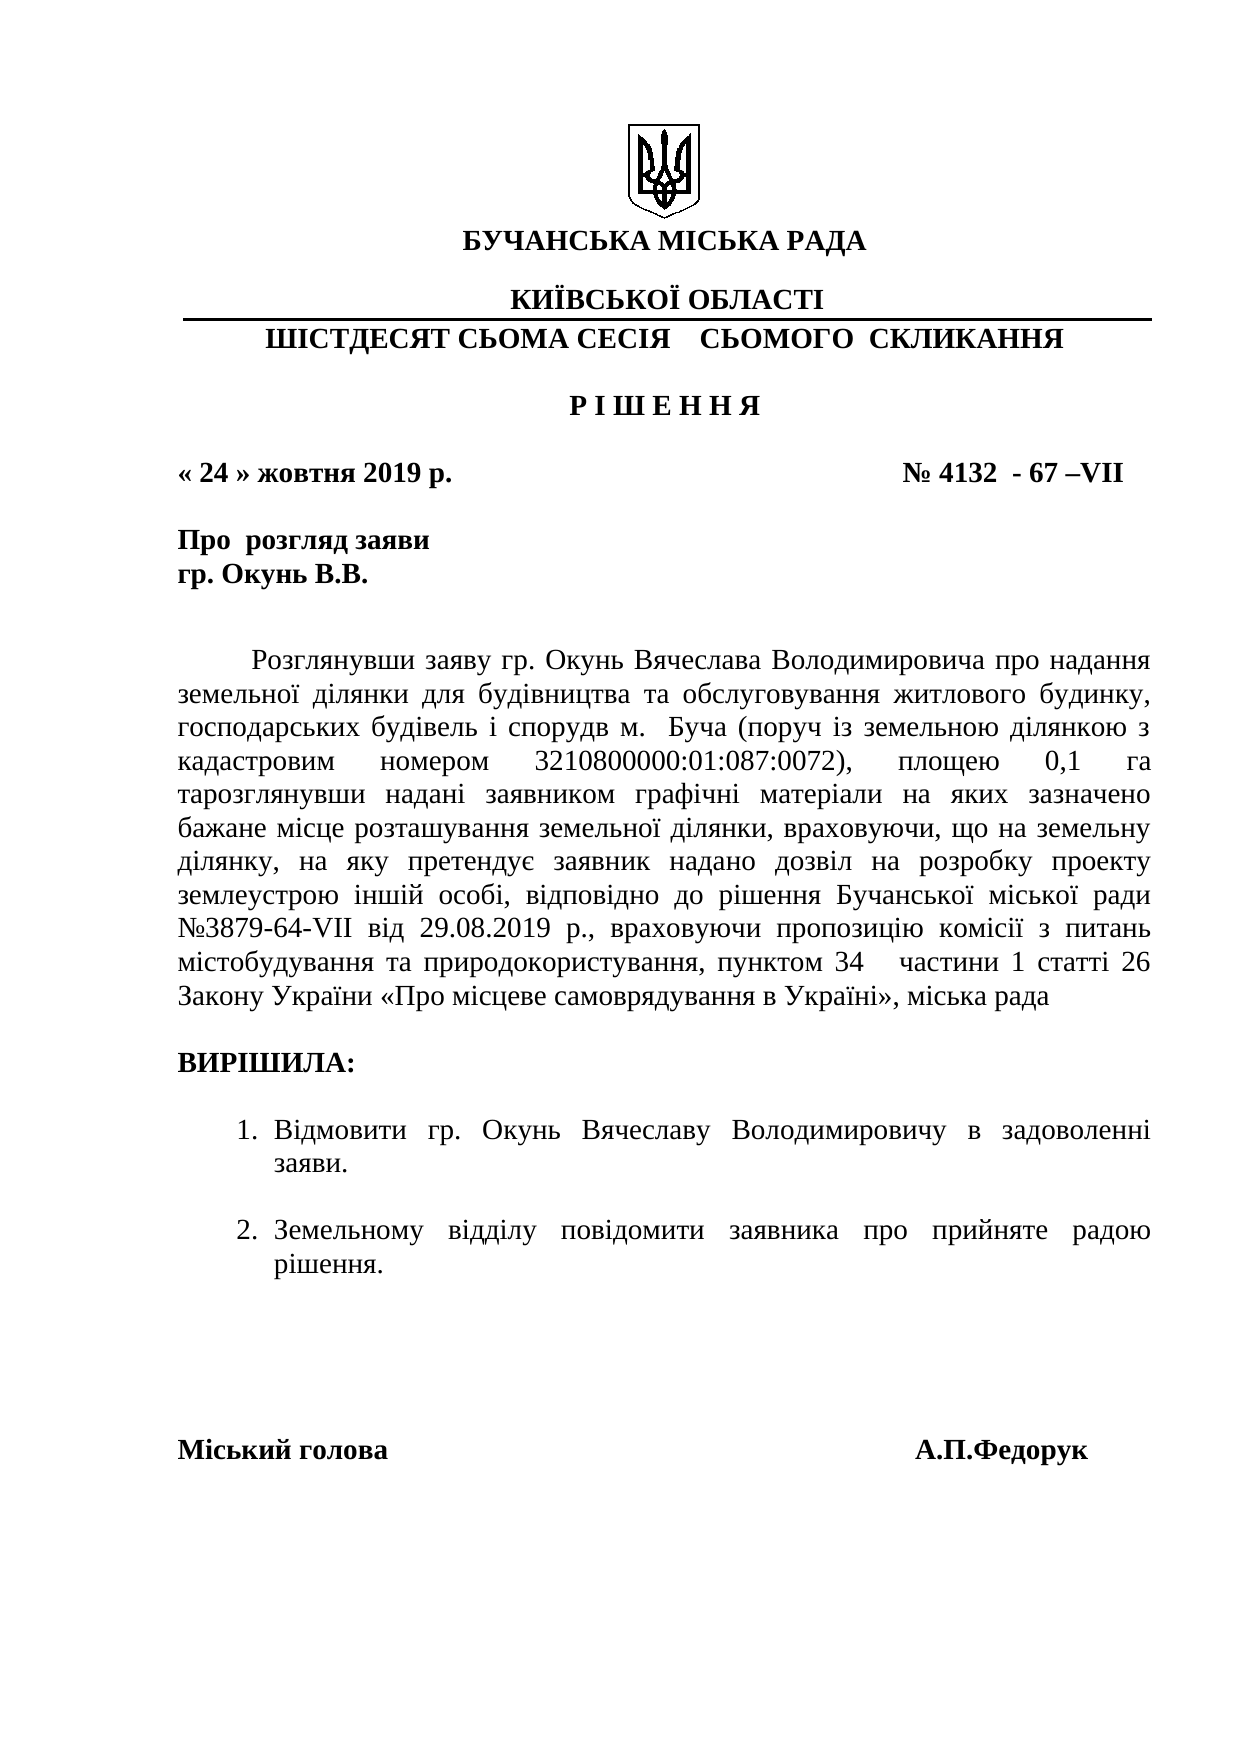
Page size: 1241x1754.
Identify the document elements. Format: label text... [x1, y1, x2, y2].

list Відмовити гр. Окунь Вячеславу Володимировичу в задоволенні заяви. [236, 1112, 1152, 1179]
text БУЧАНСЬКА МІСЬКА РАДА [177, 223, 1152, 256]
text Про розгляд заяви [177, 522, 1152, 556]
text гр. Окунь В.В. [177, 556, 1152, 589]
list Земельному відділу повідомити заявника про прийняте радою рішення. [236, 1212, 1152, 1279]
text Р І Ш Е Н Н Я [177, 388, 1152, 422]
text ШІСТДЕСЯТ СЬОМА СЕСІЯ СЬОМОГО СКЛИКАННЯ [177, 321, 1152, 354]
text Міський голова А.П.Федорук [177, 1432, 1152, 1465]
text « 24 » жовтня 2019 р. № 4132 - 67 –VІІ [177, 455, 1152, 489]
text КИЇВСЬКОЇ ОБЛАСТІ [183, 282, 1152, 318]
text Розглянувши заяву гр. Окунь Вячеслава Володимировича про надання земельної ділянки для будівництва та обслуговування житлового будинку, господарських будівель і спорудв м. Буча (поруч із земельною ділянкою з кадастровим номером 3210800000:01:087:0072), площею 0,1 га тарозглянувши надані заявником графічні матеріали на яких зазначено бажане місце розташування земельної ділянки, враховуючи, що на земельну ділянку, на яку претендує заявник надано дозвіл на розробку проекту землеустрою іншій особі, відповідно до рішення Бучанської міської ради №3879-64-VІІ від 29.08.2019 р., враховуючи пропозицію комісії з питань містобудування та природокористування, пунктом 34 частини 1 статті 26 Закону України «Про місцеве самоврядування в Україні», міська рада [177, 642, 1152, 1011]
text ВИРІШИЛА: [177, 1045, 1152, 1078]
